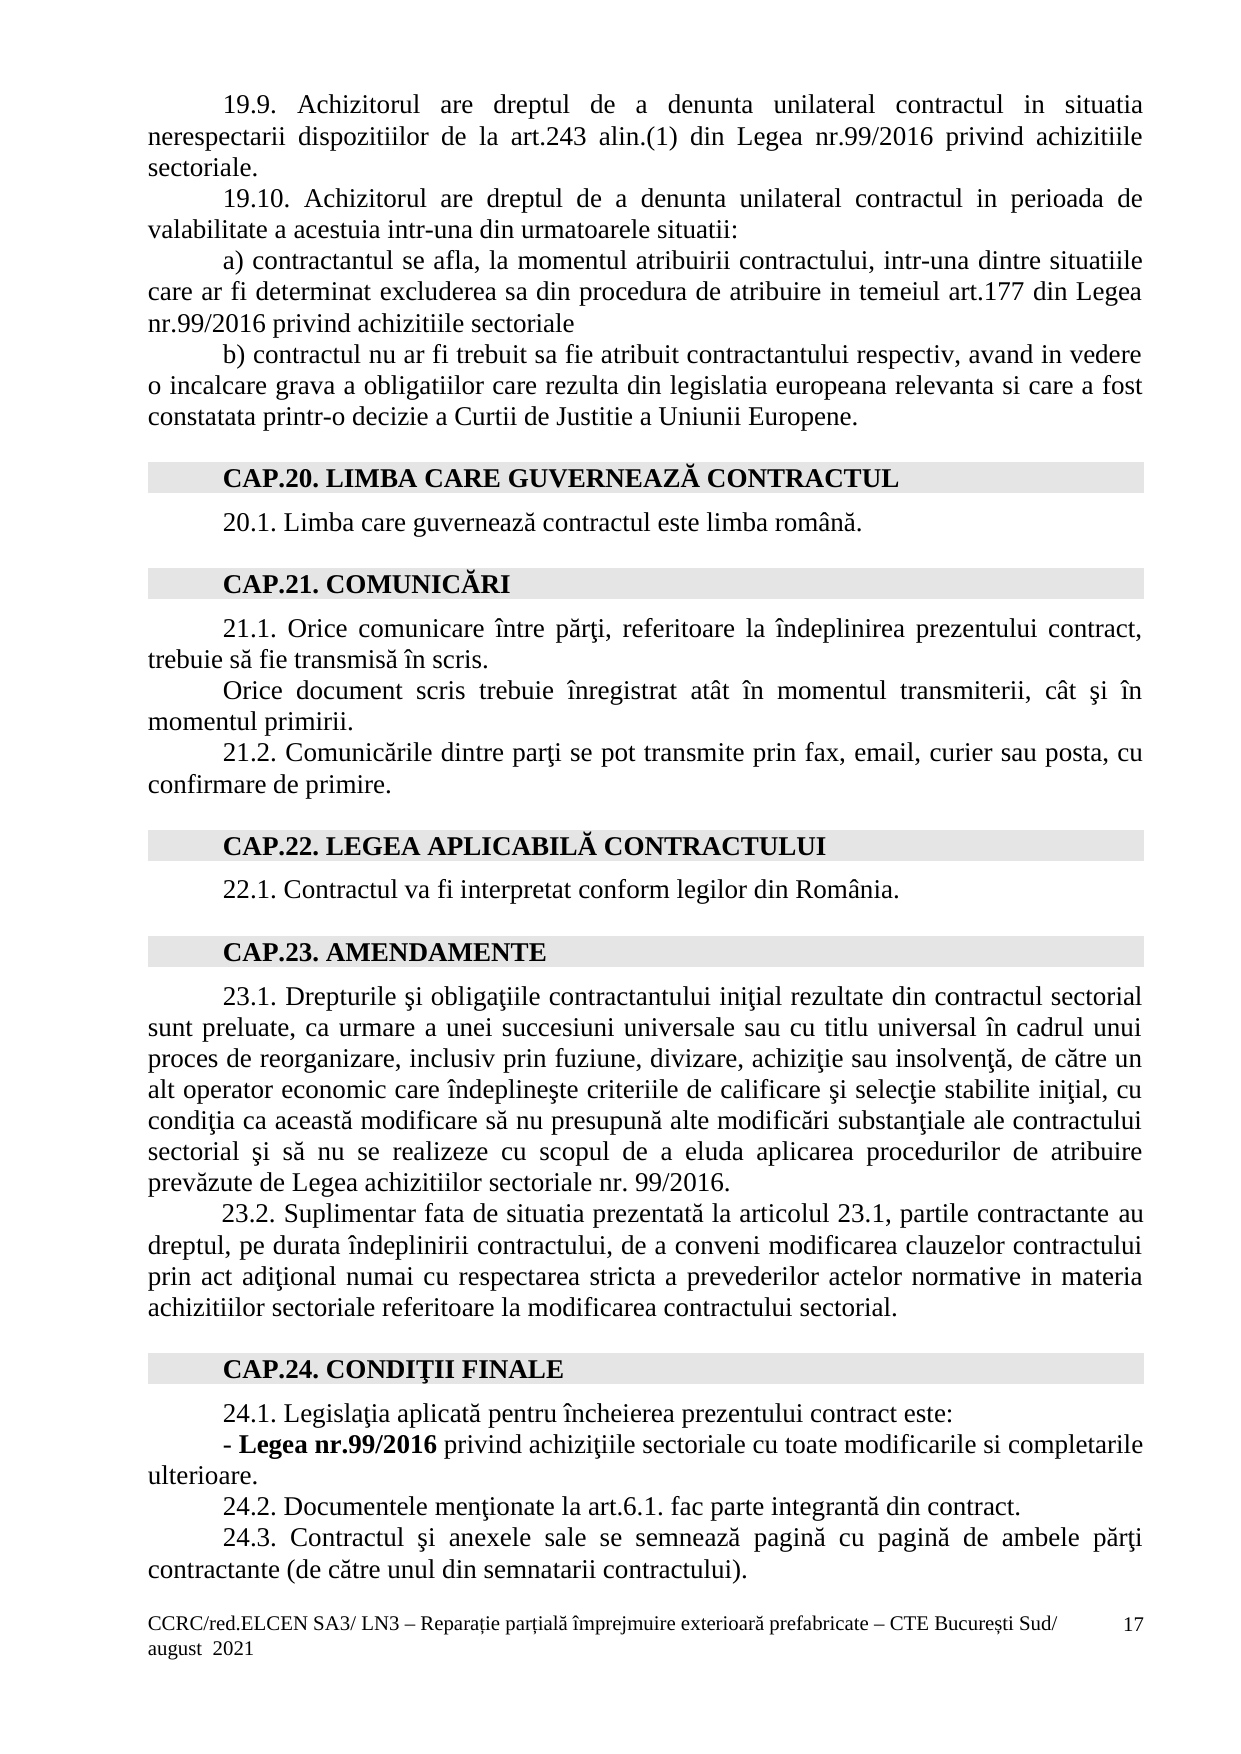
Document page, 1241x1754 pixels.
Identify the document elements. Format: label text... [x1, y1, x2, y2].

text 24.1. Legislaţia aplicată pentru încheierea prezentului contract este: [148, 1397, 1144, 1428]
subtitle CAP.20. LIMBA CARE GUVERNEAZĂ CONTRACTUL [148, 462, 1144, 493]
text a) contractantul se afla, la momentul atribuirii contractului, intr-una dintre situatiile care ar fi determinat excluderea sa din procedura de atribuire in temeiul art.177 din Legea nr.99/2016 privind achizitiile sectoriale [148, 244, 1144, 338]
text 19.10. Achizitorul are dreptul de a denunta unilateral contractul in perioada de valabilitate a acestuia intr-una din urmatoarele situatii: [148, 182, 1144, 244]
text 24.3. Contractul şi anexele sale se semnează pagină cu pagină de ambele părţi contractante (de către unul din semnatarii contractului). [148, 1522, 1144, 1584]
text 23.1. Drepturile şi obligaţiile contractantului iniţial rezultate din contractul sectorial sunt preluate, ca urmare a unei succesiuni universale sau cu titlu universal în cadrul unui proces de reorganizare, inclusiv prin fuziune, divizare, achiziţie sau insolvenţă, de către un alt operator economic care îndeplineşte criteriile de calificare şi selecţie stabilite iniţial, cu condiţia ca această modificare să nu presupună alte modificări substanţiale ale contractului sectorial şi să nu se realizeze cu scopul de a eluda aplicarea procedurilor de atribuire prevăzute de Legea achizitiilor sectoriale nr. 99/2016. [148, 979, 1144, 1198]
subtitle CAP.21. COMUNICĂRI [148, 568, 1144, 599]
subtitle CAP.22. LEGEA APLICABILĂ CONTRACTULUI [148, 830, 1144, 861]
text Orice document scris trebuie înregistrat atât în momentul transmiterii, cât şi în momentul primirii. [148, 674, 1144, 737]
subtitle CAP.24. CONDIŢII FINALE [148, 1353, 1144, 1384]
text 20.1. Limba care guvernează contractul este limba română. [148, 506, 1144, 537]
text 21.2. Comunicările dintre parţi se pot transmite prin fax, email, curier sau posta, cu confirmare de primire. [148, 737, 1144, 799]
text b) contractul nu ar fi trebuit sa fie atribuit contractantului respectiv, avand in vedere o incalcare grava a obligatiilor care rezulta din legislatia europeana relevanta si care a fost constatata printr-o decizie a Curtii de Justitie a Uniunii Europene. [148, 338, 1144, 431]
text 21.1. Orice comunicare între părţi, referitoare la îndeplinirea prezentului contract, trebuie să fie transmisă în scris. [148, 612, 1144, 674]
text 24.2. Documentele menţionate la art.6.1. fac parte integrantă din contract. [148, 1490, 1144, 1522]
text 22.1. Contractul va fi interpretat conform legilor din România. [148, 874, 1144, 905]
text 19.9. Achizitorul are dreptul de a denunta unilateral contractul in situatia nerespectarii dispozitiilor de la art.243 alin.(1) din Legea nr.99/2016 privind achizitiile sectoriale. [148, 89, 1144, 182]
text - Legea nr.99/2016 privind achiziţiile sectoriale cu toate modificarile si completarile ulterioare. [148, 1428, 1144, 1490]
text 23.2. Suplimentar fata de situatia prezentată la articolul 23.1, partile contractante au dreptul, pe durata îndeplinirii contractului, de a conveni modificarea clauzelor contractului prin act adiţional numai cu respectarea stricta a prevederilor actelor normative in materia achizitiilor sectoriale referitoare la modificarea contractului sectorial. [148, 1198, 1144, 1322]
subtitle CAP.23. AMENDAMENTE [148, 936, 1144, 967]
